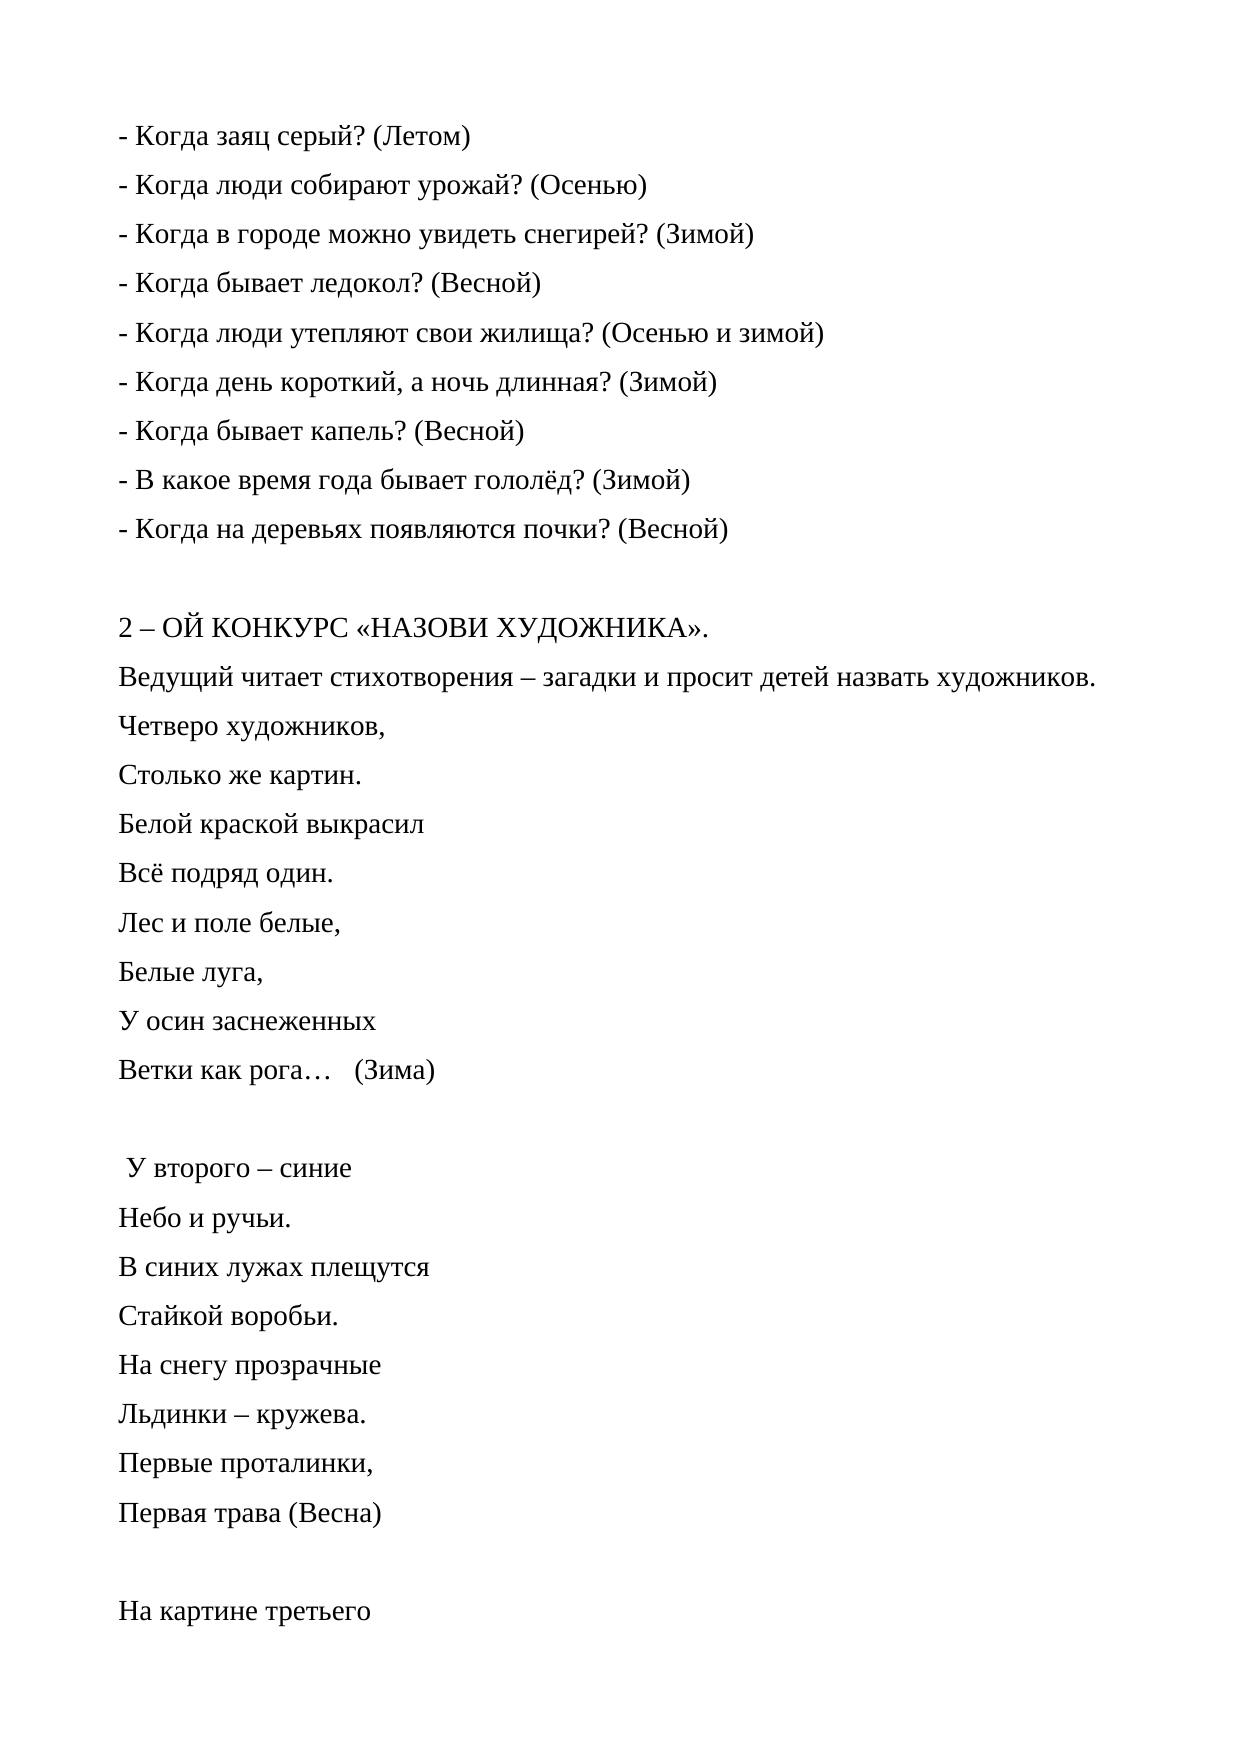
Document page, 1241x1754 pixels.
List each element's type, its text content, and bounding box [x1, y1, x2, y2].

text - Когда в городе можно увидеть снегирей? (Зимой) [118, 216, 1152, 250]
text - Когда день короткий, а ночь длинная? (Зимой) [118, 364, 1152, 397]
text Лес и поле белые, [118, 905, 1152, 938]
text - Когда на деревьях появляются почки? (Весной) [118, 511, 1152, 545]
text У осин заснеженных [118, 1003, 1152, 1037]
text - Когда люди утепляют свои жилища? (Осенью и зимой) [118, 315, 1152, 348]
text - В какое время года бывает гололёд? (Зимой) [118, 462, 1152, 496]
text - Когда бывает капель? (Весной) [118, 413, 1152, 447]
text В синих лужах плещутся [118, 1249, 1152, 1282]
text - Когда бывает ледокол? (Весной) [118, 266, 1152, 299]
text Белой краской выкрасил [118, 806, 1152, 840]
text На картине третьего [118, 1593, 1152, 1627]
text Ветки как рога… (Зима) [118, 1052, 1152, 1086]
text Небо и ручьи. [118, 1200, 1152, 1233]
text Четверо художников, [118, 708, 1152, 742]
text Белые луга, [118, 954, 1152, 987]
text Столько же картин. [118, 757, 1152, 791]
text 2 – ОЙ КОНКУРС «НАЗОВИ ХУДОЖНИКА». [118, 610, 1152, 643]
text На снегу прозрачные [118, 1347, 1152, 1381]
text - Когда заяц серый? (Летом) [118, 118, 1152, 152]
text Первая трава (Весна) [118, 1495, 1152, 1528]
text Стайкой воробьи. [118, 1298, 1152, 1332]
text Льдинки – кружева. [118, 1396, 1152, 1430]
text У второго – синие [118, 1151, 1152, 1184]
text Ведущий читает стихотворения – загадки и просит детей назвать художников. [118, 659, 1152, 692]
text Всё подряд один. [118, 856, 1152, 889]
text - Когда люди собирают урожай? (Осенью) [118, 167, 1152, 201]
text Первые проталинки, [118, 1446, 1152, 1479]
